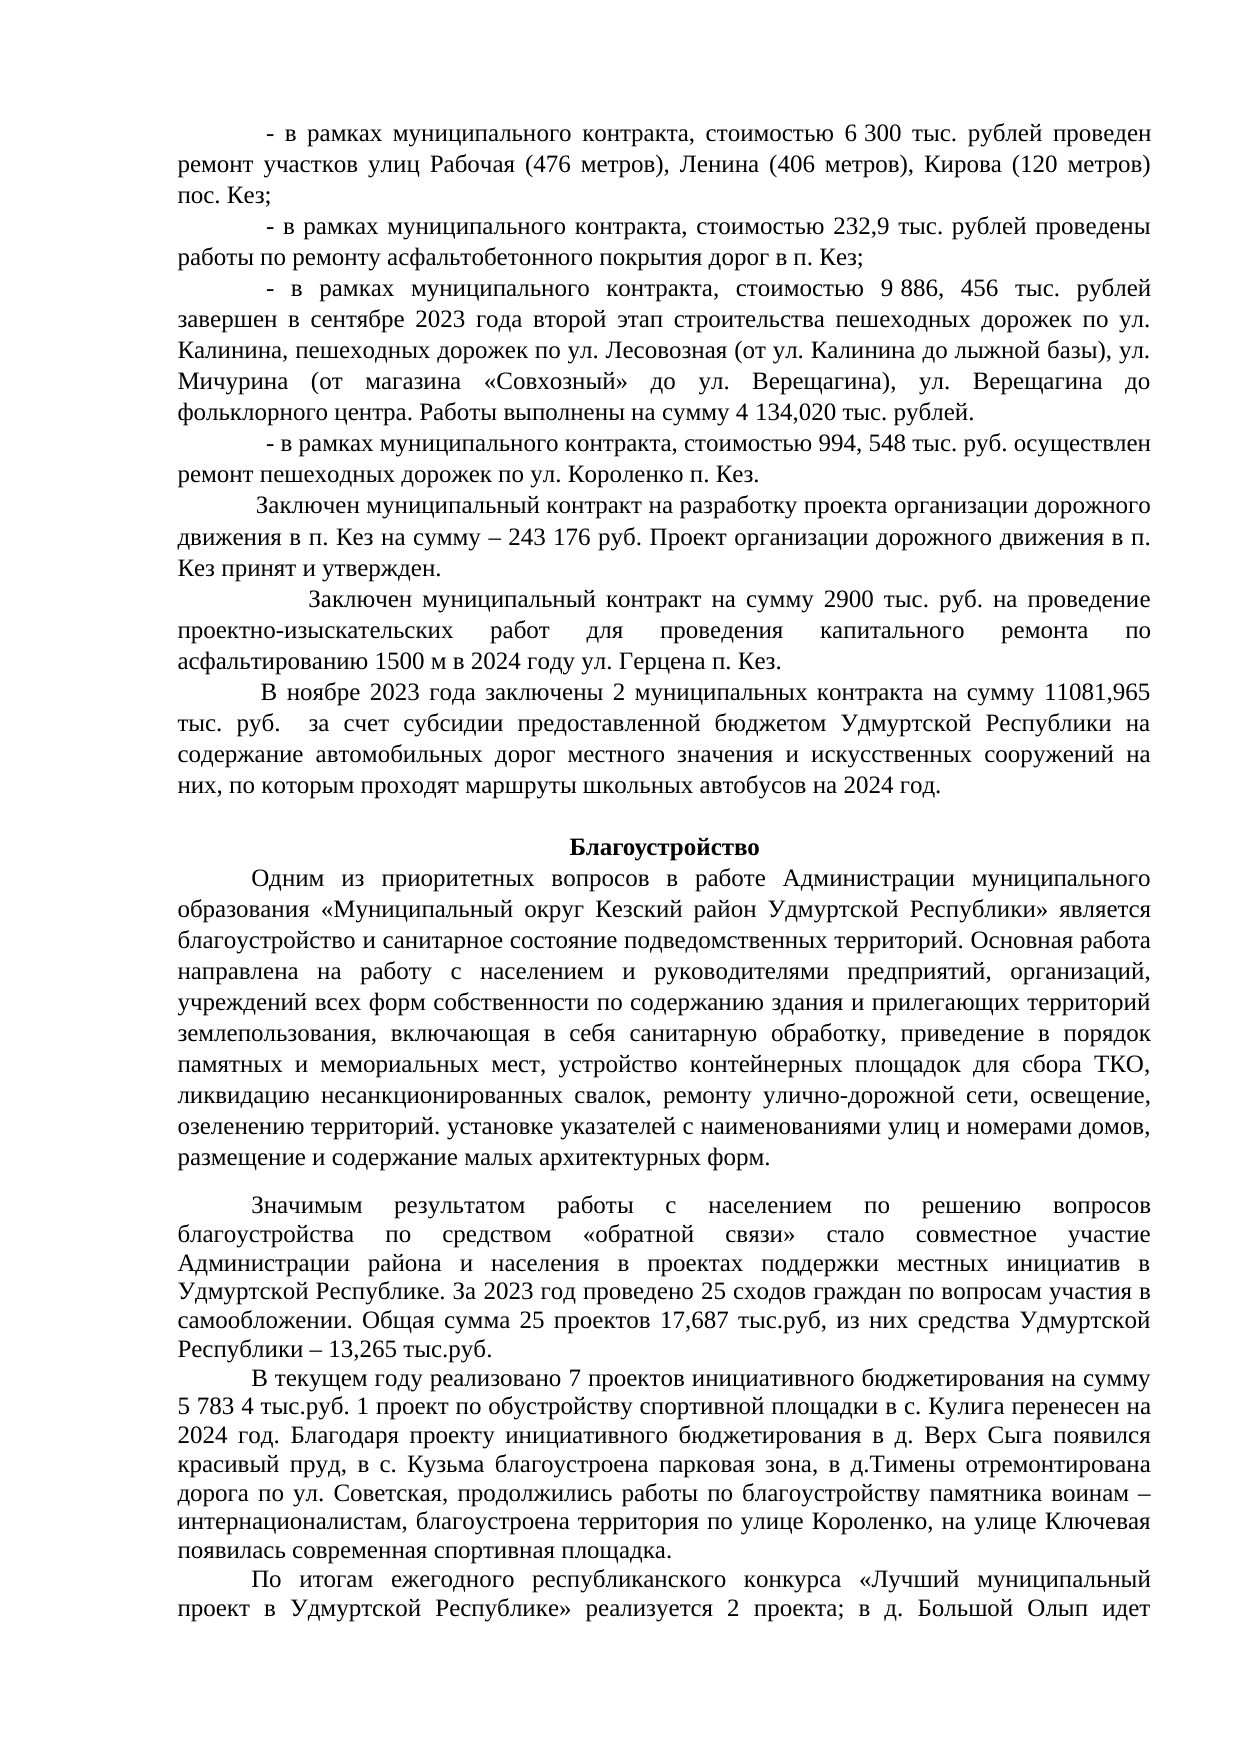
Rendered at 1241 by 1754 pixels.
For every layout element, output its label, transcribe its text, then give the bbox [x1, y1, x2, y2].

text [177, 1564, 1152, 1621]
text - в рамках муниципального контракта, стоимостью 232,9 тыс. рублей проведены работы по ремонту асфальтобетонного покрытия дорог в п. Кез; [177, 211, 1152, 271]
text Заключен муниципальный контракт на сумму 2900 тыс. руб. на проведение проектно-изыскательских работ для проведения капитального ремонта по асфальтированию 1500 м в 2024 году ул. Герцена п. Кез. [177, 584, 1152, 674]
text - в рамках муниципального контракта, стоимостью 994, 548 тыс. руб. осуществлен ремонт пешеходных дорожек по ул. Короленко п. Кез. [177, 428, 1152, 488]
subtitle Благоустройство [177, 832, 1152, 861]
text Заключен муниципальный контракт на разработку проекта организации дорожного движения в п. Кез на сумму – 243 176 руб. Проект организации дорожного движения в п. Кез принят и утвержден. [177, 491, 1152, 581]
text В ноябре 2023 года заключены 2 муниципальных контракта на сумму 11081,965 тыс. руб. за счет субсидии предоставленной бюджетом Удмуртской Республики на содержание автомобильных дорог местного значения и искусственных сооружений на них, по которым проходят маршруты школьных автобусов на 2024 год. [177, 677, 1152, 799]
text Одним из приоритетных вопросов в работе Администрации муниципального образования «Муниципальный округ Кезский район Удмуртской Республики» является благоустройство и санитарное состояние подведомственных территорий. Основная работа направлена на работу с населением и руководителями предприятий, организаций, учреждений всех форм собственности по содержанию здания и прилегающих территорий землепользования, включающая в себя санитарную обработку, приведение в порядок памятных и мемориальных мест, устройство контейнерных площадок для сбора ТКО, ликвидацию несанкционированных свалок, ремонту улично-дорожной сети, освещение, озеленению территорий. установке указателей с наименованиями улиц и номерами домов, размещение и содержание малых архитектурных форм. [177, 863, 1152, 1171]
text Значимым результатом работы с населением по решению вопросов благоустройства по средством «обратной связи» стало совместное участие Администрации района и населения в проектах поддержки местных инициатив в Удмуртской Республике. За 2023 год проведено 25 сходов граждан по вопросам участия в самообложении. Общая сумма 25 проектов 17,687 тыс.руб, из них средства Удмуртской Республики – 13,265 тыс.руб. [177, 1190, 1152, 1363]
text В текущем году реализовано 7 проектов инициативного бюджетирования на сумму 5 783 4 тыс.руб. 1 проект по обустройству спортивной площадки в с. Кулига перенесен на 2024 год. Благодаря проекту инициативного бюджетирования в д. Верх Сыга появился красивый пруд, в с. Кузьма благоустроена парковая зона, в д.Тимены отремонтирована дорога по ул. Советская, продолжились работы по благоустройству памятника воинам –интернационалистам, благоустроена территория по улице Короленко, на улице Ключевая появилась современная спортивная площадка. [177, 1363, 1152, 1564]
text - в рамках муниципального контракта, стоимостью 9 886, 456 тыс. рублей завершен в сентябре 2023 года второй этап строительства пешеходных дорожек по ул. Калинина, пешеходных дорожек по ул. Лесовозная (от ул. Калинина до лыжной базы), ул. Мичурина (от магазина «Совхозный» до ул. Верещагина), ул. Верещагина до фольклорного центра. Работы выполнены на сумму 4 134,020 тыс. рублей. [177, 273, 1152, 426]
text - в рамках муниципального контракта, стоимостью 6 300 тыс. рублей проведен ремонт участков улиц Рабочая (476 метров), Ленина (406 метров), Кирова (120 метров) пос. Кез; [177, 118, 1152, 209]
